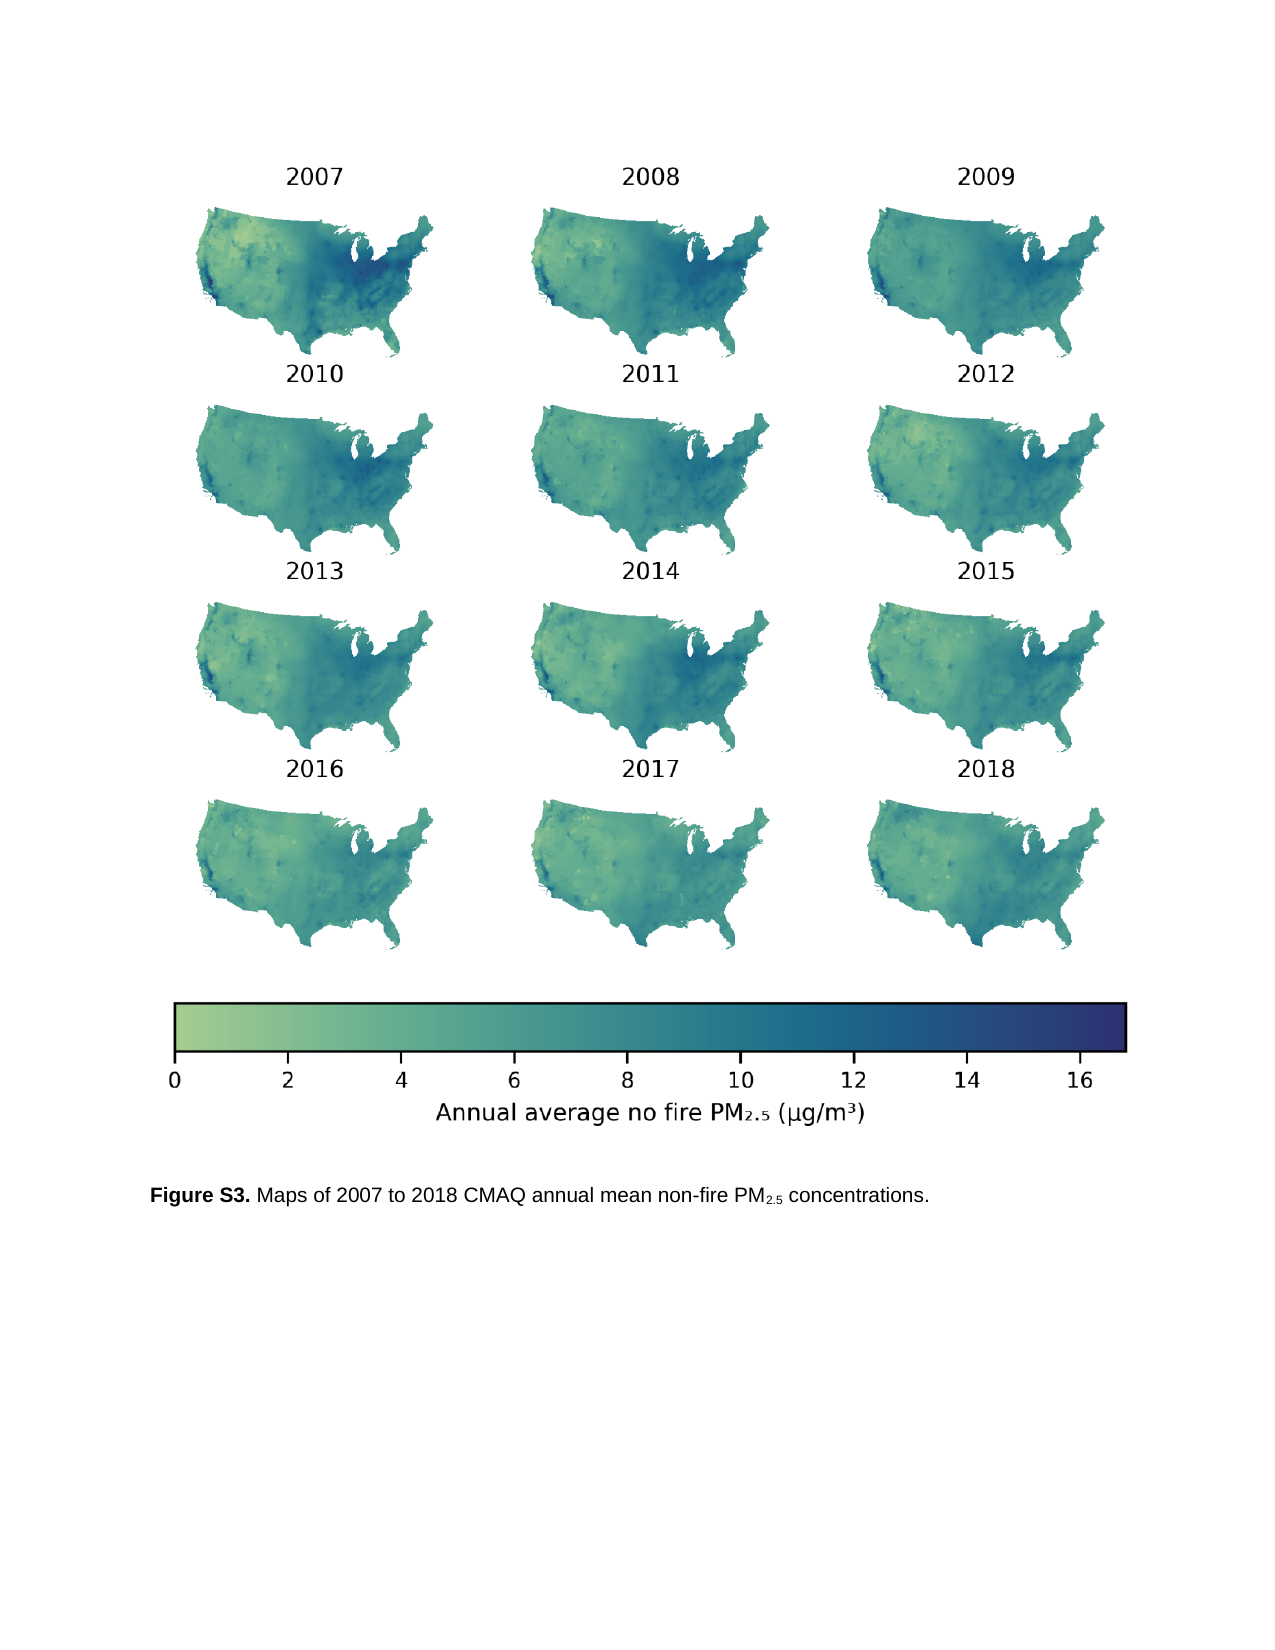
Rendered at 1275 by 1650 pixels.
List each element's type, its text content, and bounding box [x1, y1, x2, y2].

picture [150, 150, 1143, 1143]
text Figure S3. Maps of 2007 to 2018 CMAQ annual mean non-fire PM2.5 concentrations. [150, 1183, 1125, 1207]
